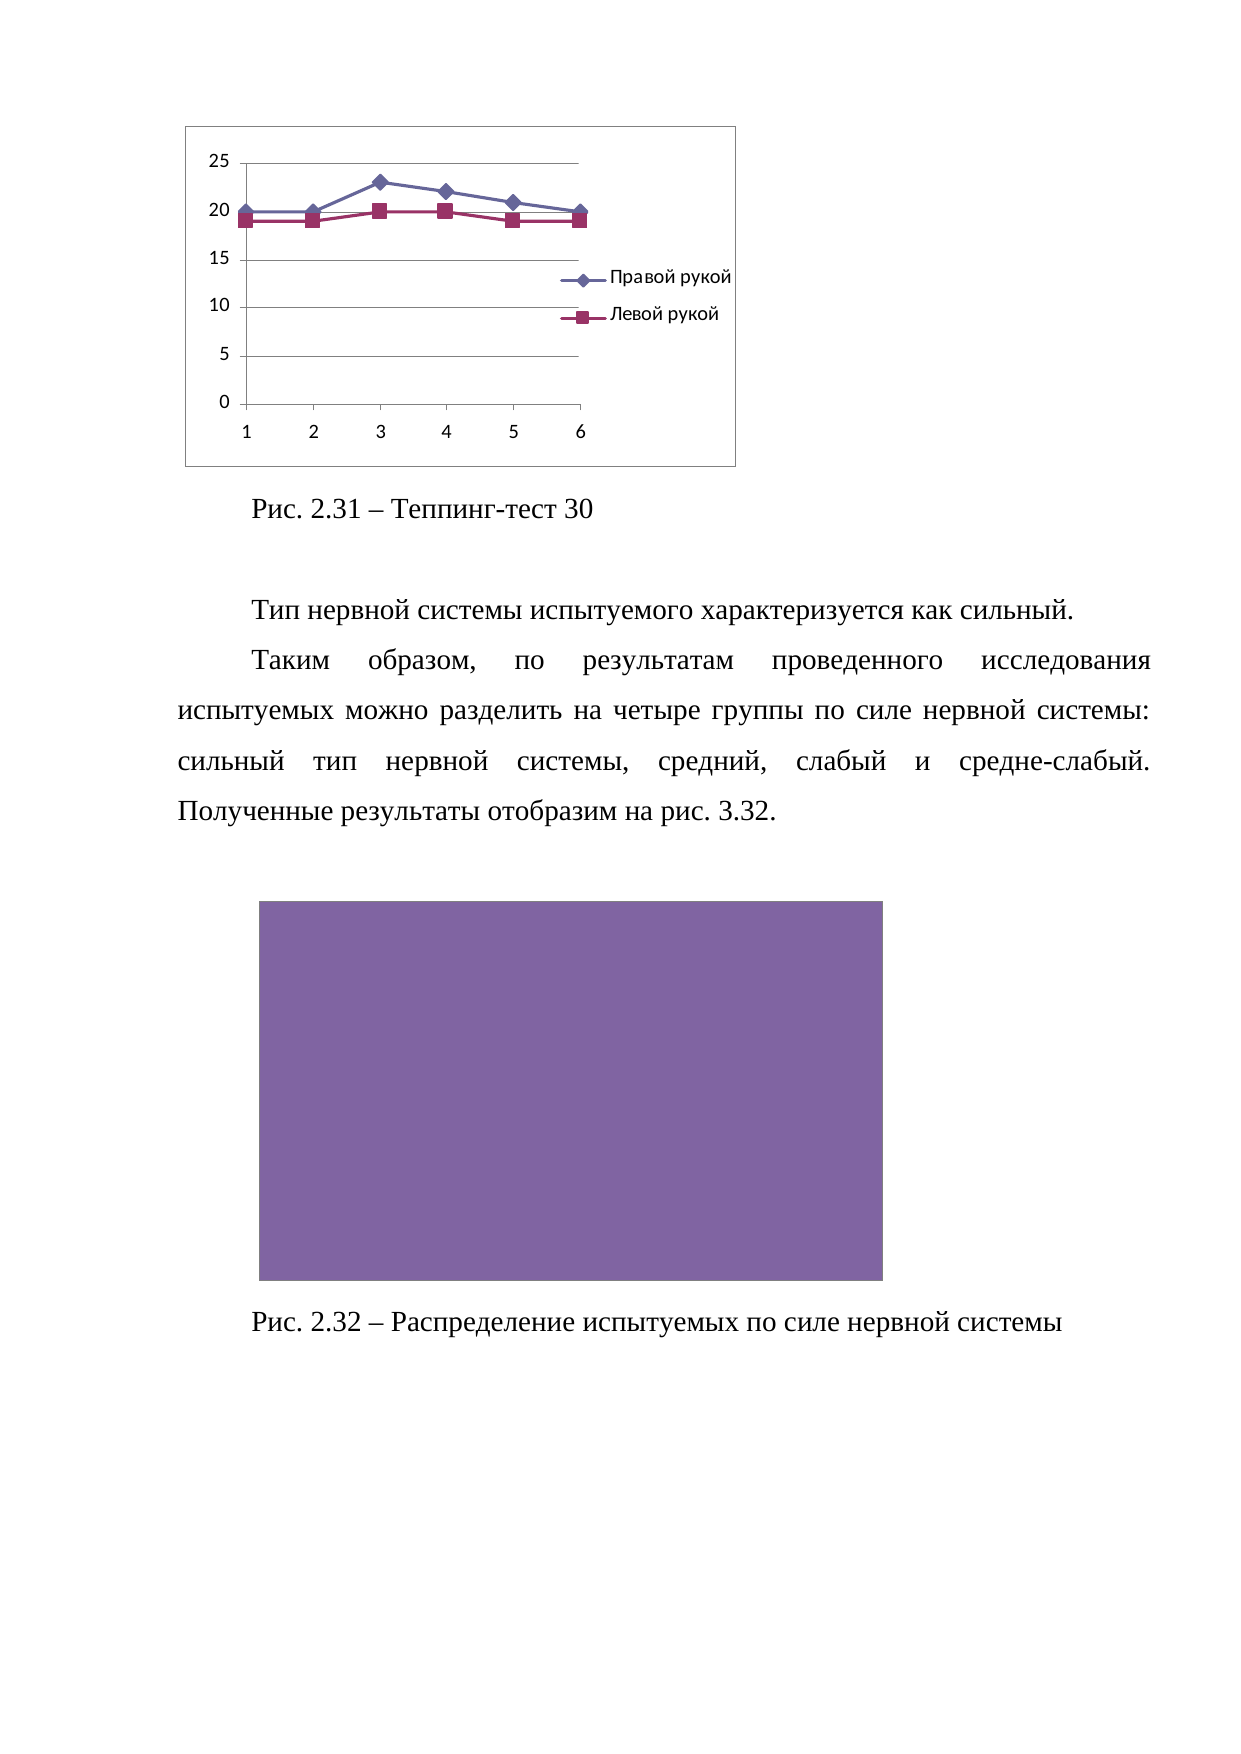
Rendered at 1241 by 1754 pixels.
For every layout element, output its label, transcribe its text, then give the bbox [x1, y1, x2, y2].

text Рис. 2.32 – Распределение испытуемых по силе нервной системы [177, 1304, 1152, 1338]
text Рис. 2.31 – Теппинг-тест 30 [177, 491, 1152, 525]
text Тип нервной системы испытуемого характеризуется как сильный. [177, 592, 1152, 625]
text Таким образом, по результатам проведенного исследования испытуемых можно разделить на четыре группы по силе нервной системы: сильный тип нервной системы, средний, слабый и средне-слабый. Полученные результаты отобразим на рис. 3.32. [177, 642, 1152, 827]
